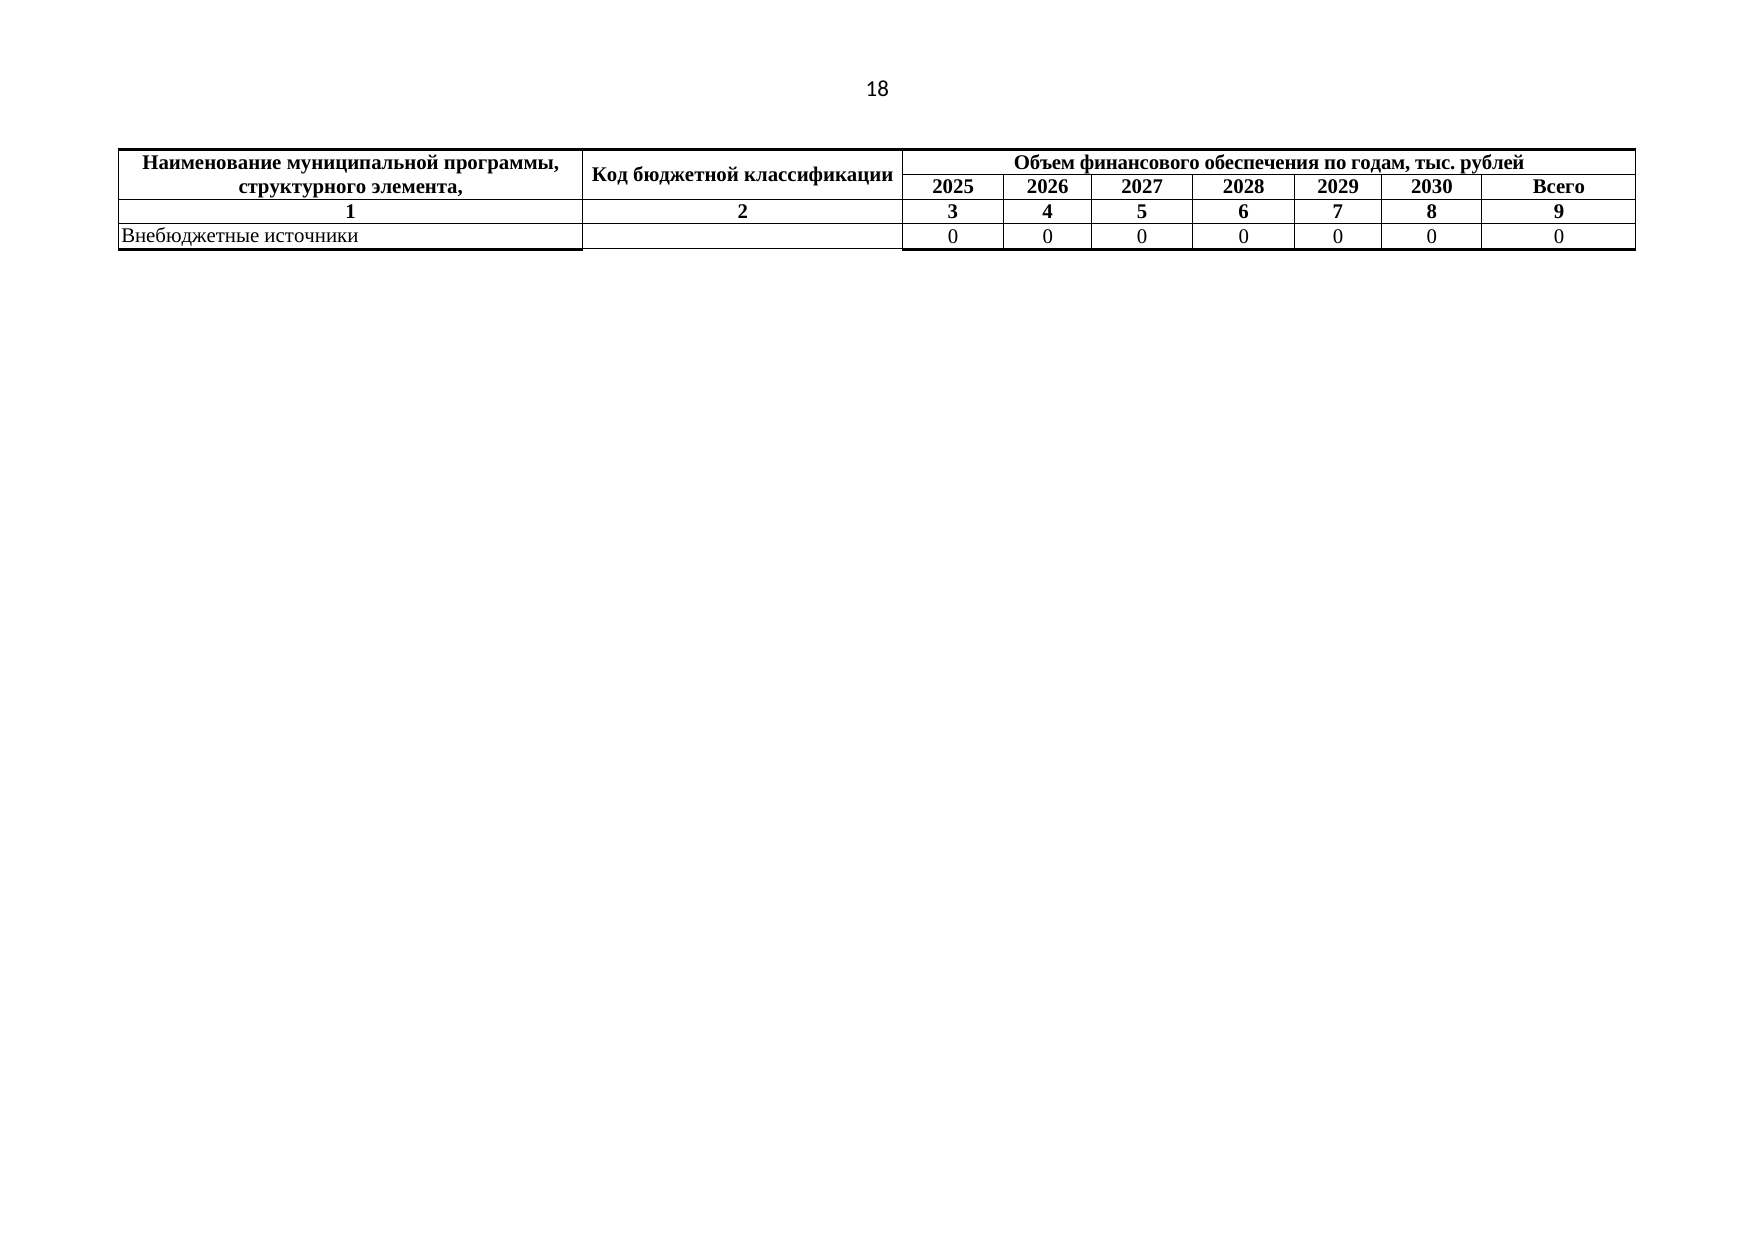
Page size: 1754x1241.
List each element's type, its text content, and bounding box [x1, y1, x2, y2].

table_cell 8 [1382, 200, 1481, 223]
table_cell 2030 [1382, 175, 1481, 198]
table_header Наименование муниципальной программы, структурного элемента, источник финансового обеспечения [119, 151, 582, 198]
table_cell 5 [1092, 200, 1192, 223]
table_cell 9 [1482, 200, 1635, 223]
table_cell 0 [1295, 224, 1381, 248]
table_cell 2028 [1193, 175, 1294, 198]
table_cell 0 [1004, 224, 1091, 248]
table_header Код бюджетной классификации [583, 151, 902, 198]
table_cell 2026 [1004, 175, 1091, 198]
table_cell 2 [583, 200, 902, 223]
table_cell Всего [1482, 175, 1635, 198]
table_cell 6 [1193, 200, 1294, 223]
table_cell 2027 [1092, 175, 1192, 198]
table_header Объем финансового обеспечения по годам, тыс. рублей [903, 151, 1635, 174]
table_cell 3 [903, 200, 1003, 223]
table_cell 0 [903, 224, 1003, 248]
table_cell 2029 [1295, 175, 1381, 198]
table_cell 2025 [903, 175, 1003, 198]
table_cell 0 [1482, 224, 1635, 248]
table_cell 0 [1092, 224, 1192, 248]
table_cell Внебюджетные источники [119, 224, 582, 248]
table_cell 1 [119, 200, 582, 223]
table_cell 7 [1295, 200, 1381, 223]
table_cell 0 [1193, 224, 1294, 248]
table_cell 4 [1004, 200, 1091, 223]
table_cell 0 [1382, 224, 1481, 248]
